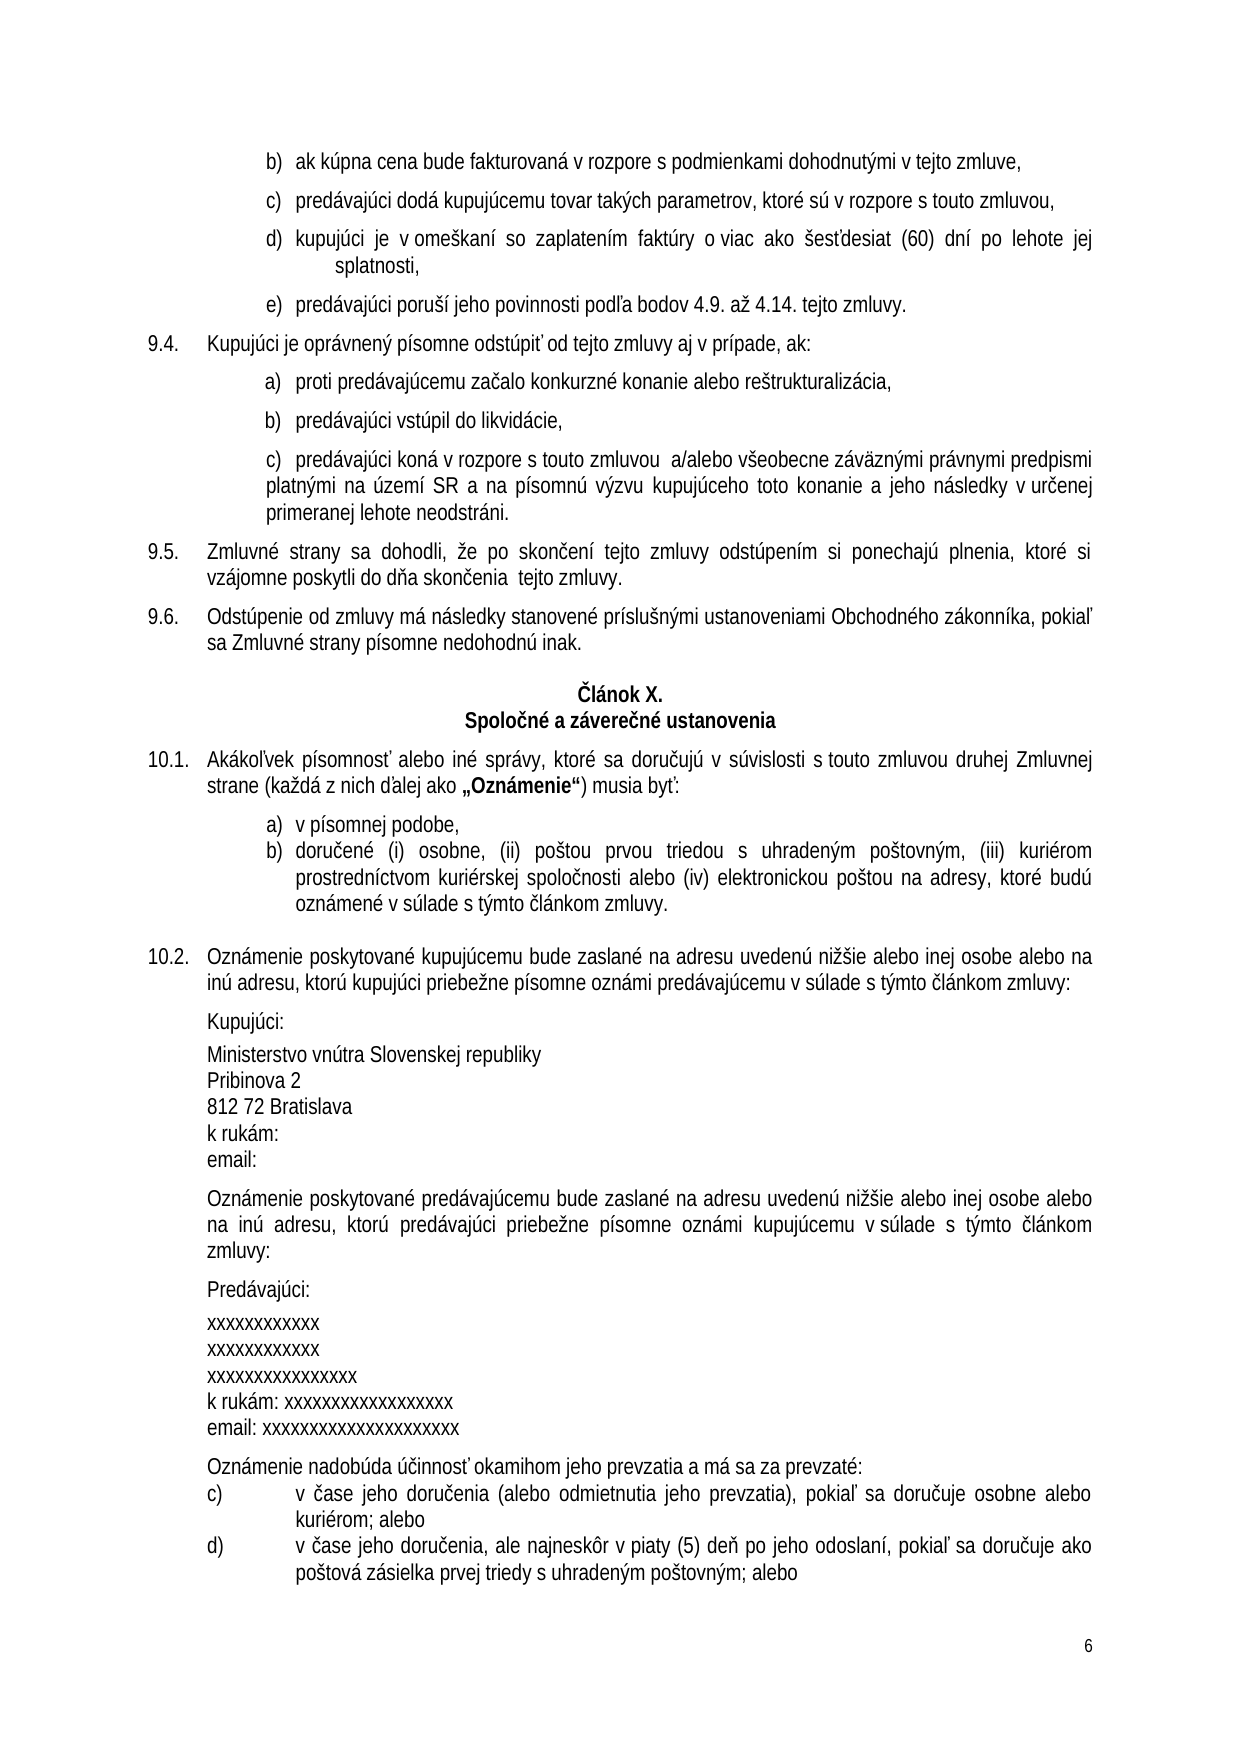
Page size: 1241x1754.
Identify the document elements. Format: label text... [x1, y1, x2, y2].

list predávajúci vstúpil do likvidácie, [221, 407, 1092, 433]
list Kupujúci je oprávnený písomne odstúpiť od tejto zmluvy aj v prípade, ak: [148, 329, 1092, 356]
list predávajúci poruší jeho povinnosti podľa bodov 4.9. až 4.14. tejto zmluvy. [266, 291, 1092, 317]
list Oznámenie nadobúda účinnosť okamihom jeho prevzatia a má sa za prevzaté: [207, 1453, 1092, 1479]
text Článok X. [148, 681, 1092, 707]
list kupujúci je v omeškaní so zaplatením faktúry o viac ako šesťdesiat (60) dní po lehote jej splatnosti, [266, 225, 1092, 278]
text 812 72 Bratislava [162, 1093, 1092, 1119]
list v čase jeho doručenia (alebo odmietnutia jeho prevzatia), pokiaľ sa doručuje osobne alebo kuriérom; alebo [207, 1479, 1092, 1532]
list v písomnej podobe, [266, 811, 1092, 837]
list Ministerstvo vnútra Slovenskej republiky [162, 1041, 1092, 1067]
text email: [148, 1146, 1092, 1172]
list proti predávajúcemu začalo konkurzné konanie alebo reštrukturalizácia, [221, 368, 1092, 395]
text Oznámenie poskytované predávajúcemu bude zaslané na adresu uvedenú nižšie alebo inej osobe alebo na inú adresu, ktorú predávajúci priebežne písomne oznámi kupujúcemu v súlade s týmto článkom zmluvy: [207, 1185, 1092, 1264]
text xxxxxxxxxxxx [162, 1335, 1092, 1362]
list Zmluvné strany sa dohodli, že po skončení tejto zmluvy odstúpením si ponechajú plnenia, ktoré si vzájomne poskytli do dňa skončenia tejto zmluvy. [148, 538, 1092, 590]
list Odstúpenie od zmluvy má následky stanovené príslušnými ustanoveniami Obchodného zákonníka, pokiaľ sa Zmluvné strany písomne nedohodnú inak. [148, 603, 1092, 656]
text Kupujúci: [207, 1008, 1092, 1034]
list predávajúci dodá kupujúcemu tovar takých parametrov, ktoré sú v rozpore s touto zmluvou, [266, 187, 1092, 213]
text k rukám: [162, 1119, 1092, 1146]
text xxxxxxxxxxxxxxxx [162, 1362, 1092, 1388]
list v čase jeho doručenia, ale najneskôr v piaty (5) deň po jeho odoslaní, pokiaľ sa doručuje ako poštová zásielka prvej triedy s uhradeným poštovným; alebo [207, 1532, 1092, 1585]
list Predávajúci: [162, 1276, 1092, 1303]
list doručené (i) osobne, (ii) poštou prvou triedou s uhradeným poštovným, (iii) kuriérom prostredníctvom kuriérskej spoločnosti alebo (iv) elektronickou poštou na adresy, ktoré budú oznámené v súlade s týmto článkom zmluvy. [266, 837, 1092, 916]
list ak kúpna cena bude fakturovaná v rozpore s podmienkami dohodnutými v tejto zmluve, [266, 148, 1092, 174]
list predávajúci koná v rozpore s touto zmluvou a/alebo všeobecne záväznými právnymi predpismi platnými na území SR a na písomnú výzvu kupujúceho toto konanie a jeho následky v určenej primeranej lehote neodstráni. [266, 446, 1092, 525]
list xxxxxxxxxxxx [162, 1309, 1092, 1335]
text k rukám: xxxxxxxxxxxxxxxxxx [162, 1388, 1092, 1414]
text Pribinova 2 [162, 1067, 1092, 1093]
text email: xxxxxxxxxxxxxxxxxxxxx [148, 1414, 1092, 1441]
text Spoločné a záverečné ustanovenia [148, 707, 1092, 733]
list Akákoľvek písomnosť alebo iné správy, ktoré sa doručujú v súvislosti s touto zmluvou druhej Zmluvnej strane (každá z nich ďalej ako „Oznámenie“) musia byť: [148, 746, 1092, 798]
list Oznámenie poskytované kupujúcemu bude zaslané na adresu uvedenú nižšie alebo inej osobe alebo na inú adresu, ktorú kupujúci priebežne písomne oznámi predávajúcemu v súlade s týmto článkom zmluvy: [148, 943, 1092, 995]
